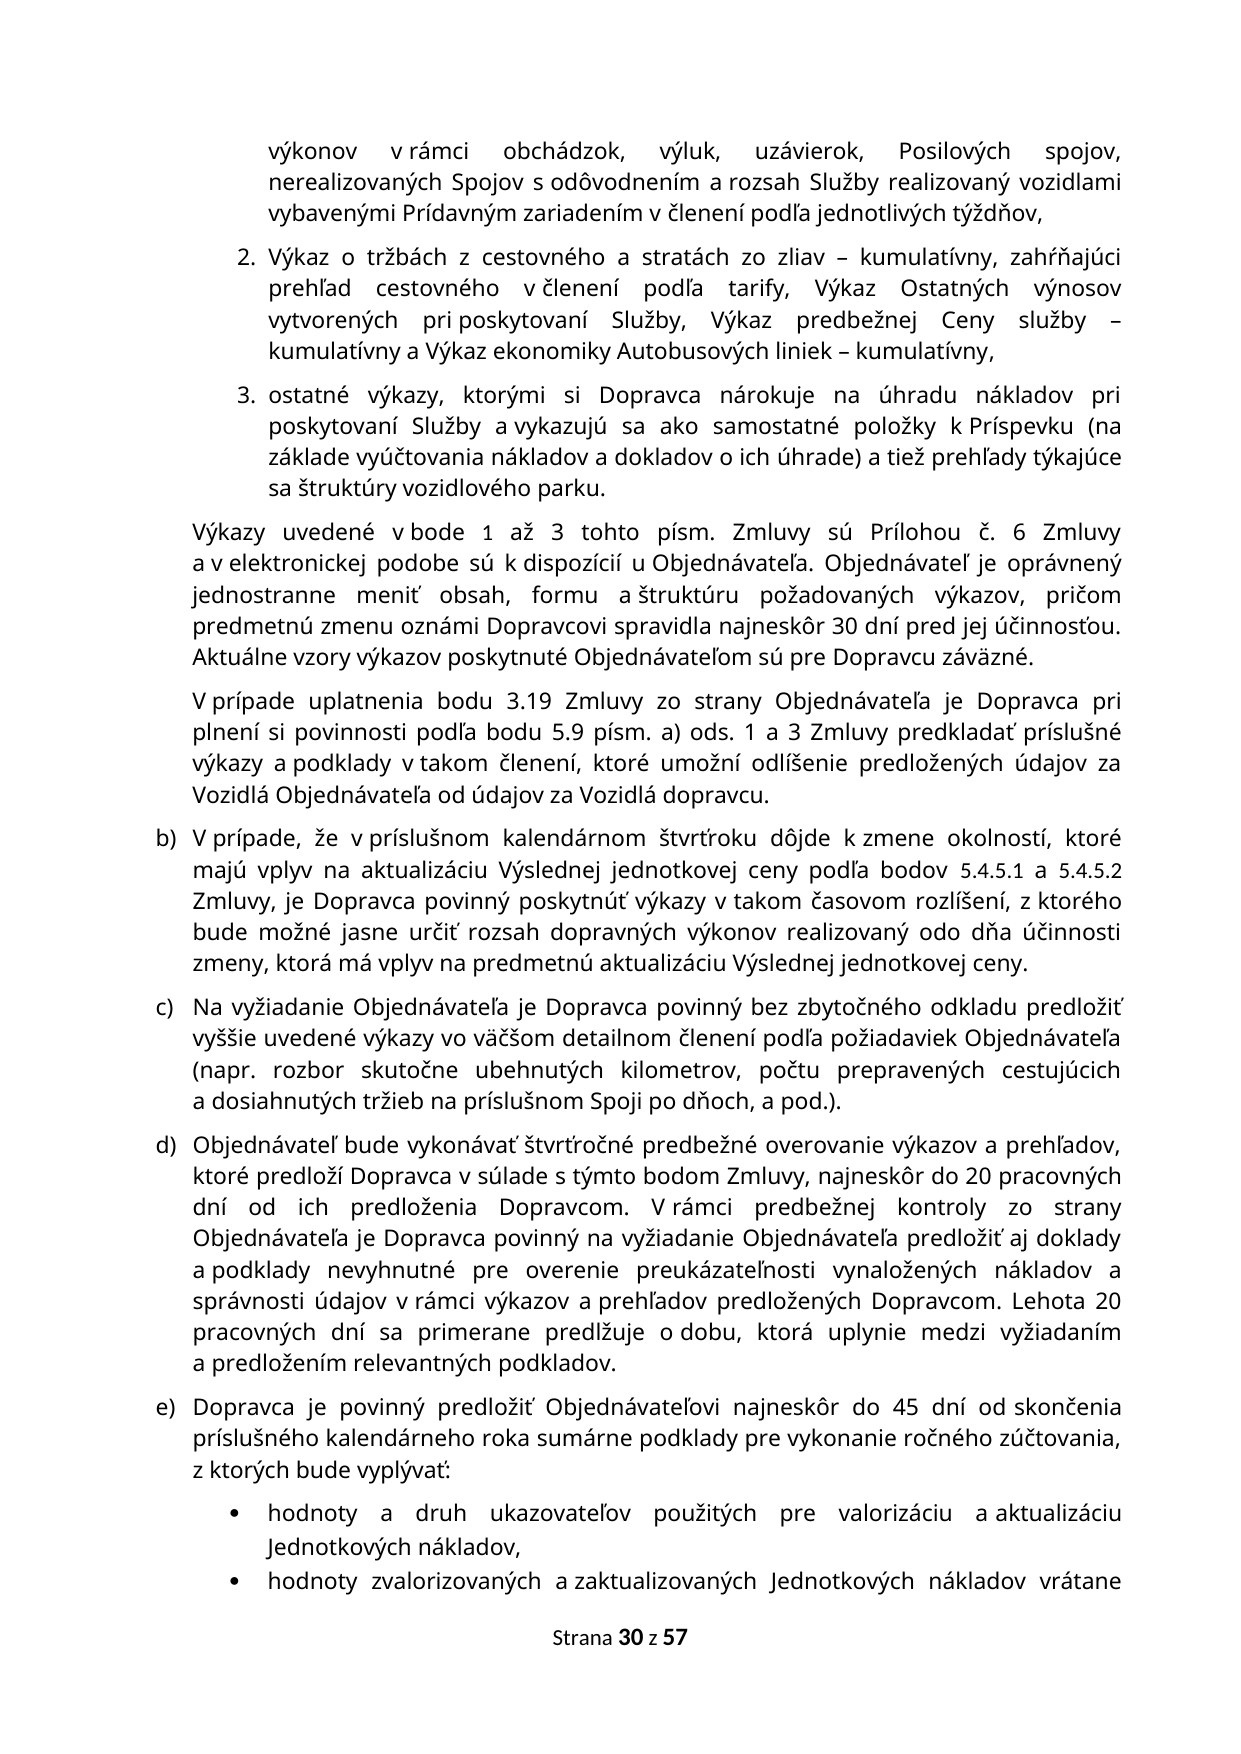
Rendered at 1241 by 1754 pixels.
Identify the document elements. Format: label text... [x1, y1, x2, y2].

list Dopravca je povinný predložiť Objednávateľovi najneskôr do 45 dní od skončenia príslušného kalendárneho roka sumárne podklady pre vykonanie ročného zúčtovania, z ktorých bude vyplývať: [155, 1391, 1122, 1485]
list V prípade, že v príslušnom kalendárnom štvrťroku dôjde k zmene okolností, ktoré majú vplyv na aktualizáciu Výslednej jednotkovej ceny podľa bodov 5.4.5.1 a 5.4.5.2 Zmluvy, je Dopravca povinný poskytnúť výkazy v takom časovom rozlíšení, z ktorého bude možné jasne určiť rozsah dopravných výkonov realizovaný odo dňa účinnosti zmeny, ktorá má vplyv na predmetnú aktualizáciu Výslednej jednotkovej ceny. [155, 822, 1122, 978]
list Výkaz o tržbách z cestovného a stratách zo zliav – kumulatívny, zahŕňajúci prehľad cestovného v členení podľa tarify, Výkaz Ostatných výnosov vytvorených pri poskytovaní Služby, Výkaz predbežnej Ceny služby – kumulatívny a Výkaz ekonomiky Autobusových liniek – kumulatívny, [231, 241, 1122, 366]
list ostatné výkazy, ktorými si Dopravca nárokuje na úhradu nákladov pri poskytovaní Služby a vykazujú sa ako samostatné položky k Príspevku (na základe vyúčtovania nákladov a dokladov o ich úhrade) a tiež prehľady týkajúce sa štruktúry vozidlového parku. [231, 378, 1122, 503]
list Na vyžiadanie Objednávateľa je Dopravca povinný bez zbytočného odkladu predložiť vyššie uvedené výkazy vo väčšom detailnom členení podľa požiadaviek Objednávateľa (napr. rozbor skutočne ubehnutých kilometrov, počtu prepravených cestujúcich a dosiahnutých tržieb na príslušnom Spoji po dňoch, a pod.). [155, 991, 1122, 1116]
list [230, 1565, 1122, 1596]
list Objednávateľ bude vykonávať štvrťročné predbežné overovanie výkazov a prehľadov, ktoré predloží Dopravca v súlade s týmto bodom Zmluvy, najneskôr do 20 pracovných dní od ich predloženia Dopravcom. V rámci predbežnej kontroly zo strany Objednávateľa je Dopravca povinný na vyžiadanie Objednávateľa predložiť aj doklady a podklady nevyhnutné pre overenie preukázateľnosti vynaložených nákladov a správnosti údajov v rámci výkazov a prehľadov predložených Dopravcom. Lehota 20 pracovných dní sa primerane predlžuje o dobu, ktorá uplynie medzi vyžiadaním a predložením relevantných podkladov. [155, 1128, 1122, 1378]
text Výkazy uvedené v bode 1 až 3 tohto písm. Zmluvy sú Prílohou č. 6 Zmluvy a v elektronickej podobe sú k dispozícií u Objednávateľa. Objednávateľ je oprávnený jednostranne meniť obsah, formu a štruktúru požadovaných výkazov, pričom predmetnú zmenu oznámi Dopravcovi spravidla najneskôr 30 dní pred jej účinnosťou. Aktuálne vzory výkazov poskytnuté Objednávateľom sú pre Dopravcu záväzné. [192, 516, 1122, 672]
list hodnoty a druh ukazovateľov použitých pre valorizáciu a aktualizáciu Jednotkových nákladov, [230, 1497, 1122, 1562]
text V prípade uplatnenia bodu 3.19 Zmluvy zo strany Objednávateľa je Dopravca pri plnení si povinnosti podľa bodu 5.9 písm. a) ods. 1 a 3 Zmluvy predkladať príslušné výkazy a podklady v takom členení, ktoré umožní odlíšenie predložených údajov za Vozidlá Objednávateľa od údajov za Vozidlá dopravcu. [192, 685, 1122, 810]
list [231, 135, 1122, 228]
